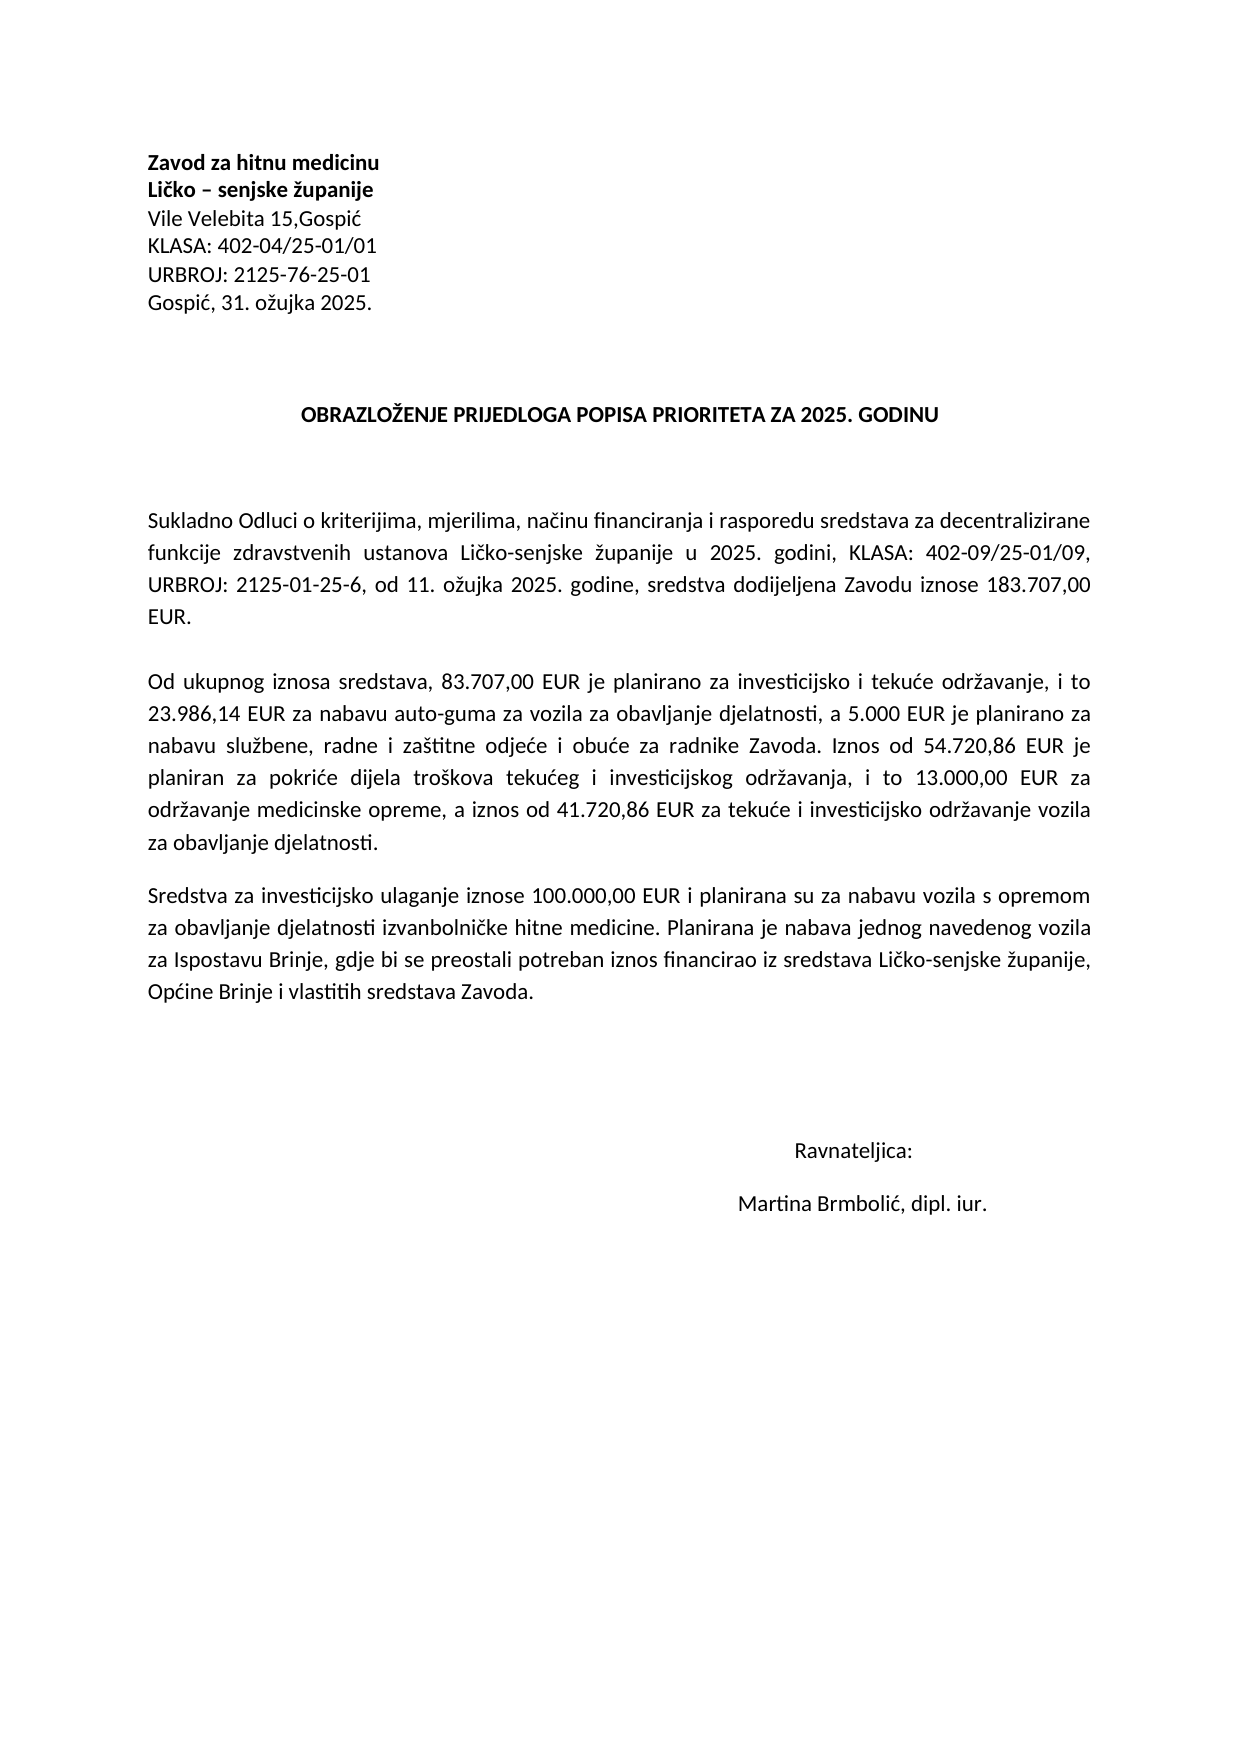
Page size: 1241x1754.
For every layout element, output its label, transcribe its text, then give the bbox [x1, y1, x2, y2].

text Zavod za hitnu medicinu [148, 148, 1093, 176]
text Sukladno Odluci o kriterijima, mjerilima, načinu financiranja i rasporedu sredstava za decentralizirane funkcije zdravstvenih ustanova Ličko-senjske županije u 2025. godini, KLASA: 402-09/25-01/09, URBROJ: 2125-01-25-6, od 11. ožujka 2025. godine, sredstva dodijeljena Zavodu iznose 183.707,00 EUR. [148, 506, 1093, 630]
text OBRAZLOŽENJE PRIJEDLOGA POPISA PRIORITETA ZA 2025. GODINU [148, 400, 1093, 428]
text Ravnateljica: [738, 1136, 1093, 1164]
text Ličko – senjske županije [148, 176, 1093, 204]
text Od ukupnog iznosa sredstava, 83.707,00 EUR je planirano za investicijsko i tekuće održavanje, i to 23.986,14 EUR za nabavu auto-guma za vozila za obavljanje djelatnosti, a 5.000 EUR je planirano za nabavu službene, radne i zaštitne odjeće i obuće za radnike Zavoda. Iznos od 54.720,86 EUR je planiran za pokriće dijela troškova tekućeg i investicijskog održavanja, i to 13.000,00 EUR za održavanje medicinske opreme, a iznos od 41.720,86 EUR za tekuće i investicijsko održavanje vozila za obavljanje djelatnosti. [148, 667, 1093, 856]
text Martina Brmbolić, dipl. iur. [738, 1189, 1093, 1217]
text Gospić, 31. ožujka 2025. [148, 288, 1093, 316]
text URBROJ: 2125-76-25-01 [148, 260, 1093, 288]
text Sredstva za investicijsko ulaganje iznose 100.000,00 EUR i planirana su za nabavu vozila s opremom za obavljanje djelatnosti izvanbolničke hitne medicine. Planirana je nabava jednog navedenog vozila za Ispostavu Brinje, gdje bi se preostali potreban iznos financirao iz sredstava Ličko-senjske županije, Općine Brinje i vlastitih sredstava Zavoda. [148, 881, 1093, 1005]
text Vile Velebita 15,Gospić [148, 204, 1093, 232]
text KLASA: 402-04/25-01/01 [148, 232, 1093, 260]
